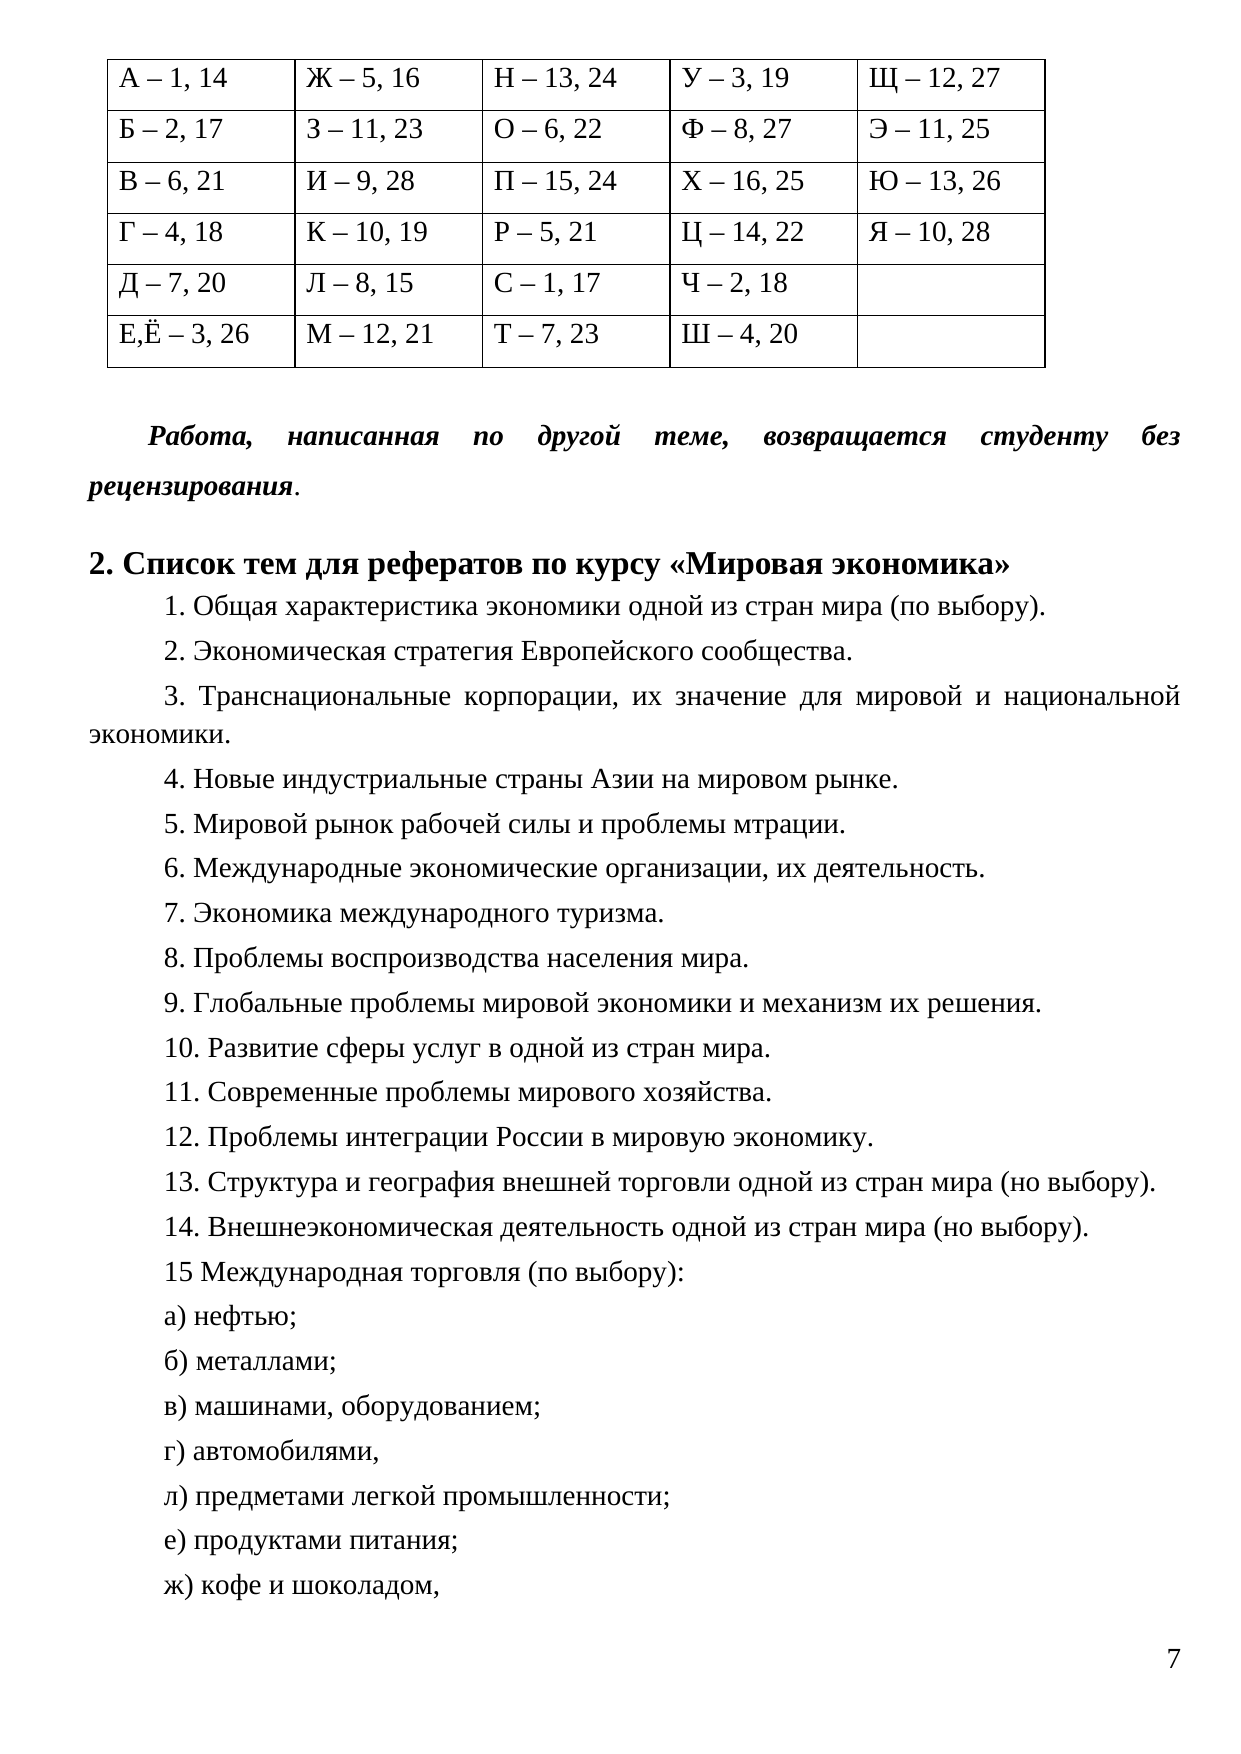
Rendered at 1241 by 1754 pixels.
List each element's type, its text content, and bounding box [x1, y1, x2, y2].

table_cell [858, 316, 1044, 367]
table_cell М – 12, 21 [296, 316, 482, 367]
text л) предметами легкой промышленности; [89, 1478, 1181, 1511]
text 4. Новые индустриальные страны Азии на мировом рынке. [89, 761, 1181, 794]
table_cell П – 15, 24 [483, 163, 669, 213]
table_cell Д – 7, 20 [108, 265, 294, 315]
text 10. Развитие сферы услуг в одной из стран мира. [89, 1030, 1181, 1063]
text а) нефтью; [89, 1298, 1181, 1332]
table_cell Ф – 8, 27 [671, 111, 857, 162]
text г) автомобилями, [89, 1433, 1181, 1466]
text 2. Экономическая стратегия Европейского сообщества. [89, 633, 1181, 666]
text 14. Внешнеэкономическая деятельность одной из стран мира (но выбору). [89, 1209, 1181, 1242]
text е) продуктами питания; [89, 1522, 1181, 1556]
table_cell Я – 10, 28 [858, 214, 1044, 264]
table_cell Т – 7, 23 [483, 316, 669, 367]
text ж) кофе и шоколадом, [89, 1567, 1181, 1601]
text 1. Общая характеристика экономики одной из стран мира (по выбору). [89, 588, 1181, 622]
table_cell Х – 16, 25 [671, 163, 857, 213]
table_cell [858, 265, 1044, 315]
table_cell Б – 2, 17 [108, 111, 294, 162]
table_header А – 1, 14 [108, 60, 294, 110]
text 12. Проблемы интеграции России в мировую экономику. [89, 1119, 1181, 1153]
text в) машинами, оборудованием; [89, 1388, 1181, 1422]
table_cell С – 1, 17 [483, 265, 669, 315]
text 6. Международные экономические организации, их деятельность. [89, 851, 1181, 884]
table_cell К – 10, 19 [296, 214, 482, 264]
table_header Н – 13, 24 [483, 60, 669, 110]
table_cell Ш – 4, 20 [671, 316, 857, 367]
text 3. Транснациональные корпорации, их значение для мировой и национальной экономики. [89, 678, 1181, 750]
text 13. Структура и география внешней торговли одной из стран мира (но выбору). [89, 1164, 1181, 1198]
text 9. Глобальные проблемы мировой экономики и механизм их решения. [89, 985, 1181, 1018]
table_cell З – 11, 23 [296, 111, 482, 162]
table_cell Ю – 13, 26 [858, 163, 1044, 213]
text 11. Современные проблемы мирового хозяйства. [89, 1074, 1181, 1108]
table_header Ж – 5, 16 [296, 60, 482, 110]
table_cell В – 6, 21 [108, 163, 294, 213]
text Работа, написанная по другой теме, возвращается студенту без рецензирования. [89, 418, 1181, 502]
table_cell О – 6, 22 [483, 111, 669, 162]
table_cell И – 9, 28 [296, 163, 482, 213]
table_cell Е,Ё – 3, 26 [108, 316, 294, 367]
subtitle 2. Список тем для рефератов по курсу «Мировая экономика» [89, 543, 1181, 582]
table_cell Р – 5, 21 [483, 214, 669, 264]
text б) металлами; [89, 1343, 1181, 1377]
table_cell Г – 4, 18 [108, 214, 294, 264]
text 15 Международная торговля (по выбору): [89, 1254, 1181, 1287]
table_cell Э – 11, 25 [858, 111, 1044, 162]
table_cell Л – 8, 15 [296, 265, 482, 315]
table_cell Ч – 2, 18 [671, 265, 857, 315]
table_header У – 3, 19 [671, 60, 857, 110]
text 8. Проблемы воспроизводства населения мира. [89, 940, 1181, 974]
table_header Щ – 12, 27 [858, 60, 1044, 110]
text 7. Экономика международного туризма. [89, 895, 1181, 929]
table_cell Ц – 14, 22 [671, 214, 857, 264]
text 5. Мировой рынок рабочей силы и проблемы мтрации. [89, 806, 1181, 839]
